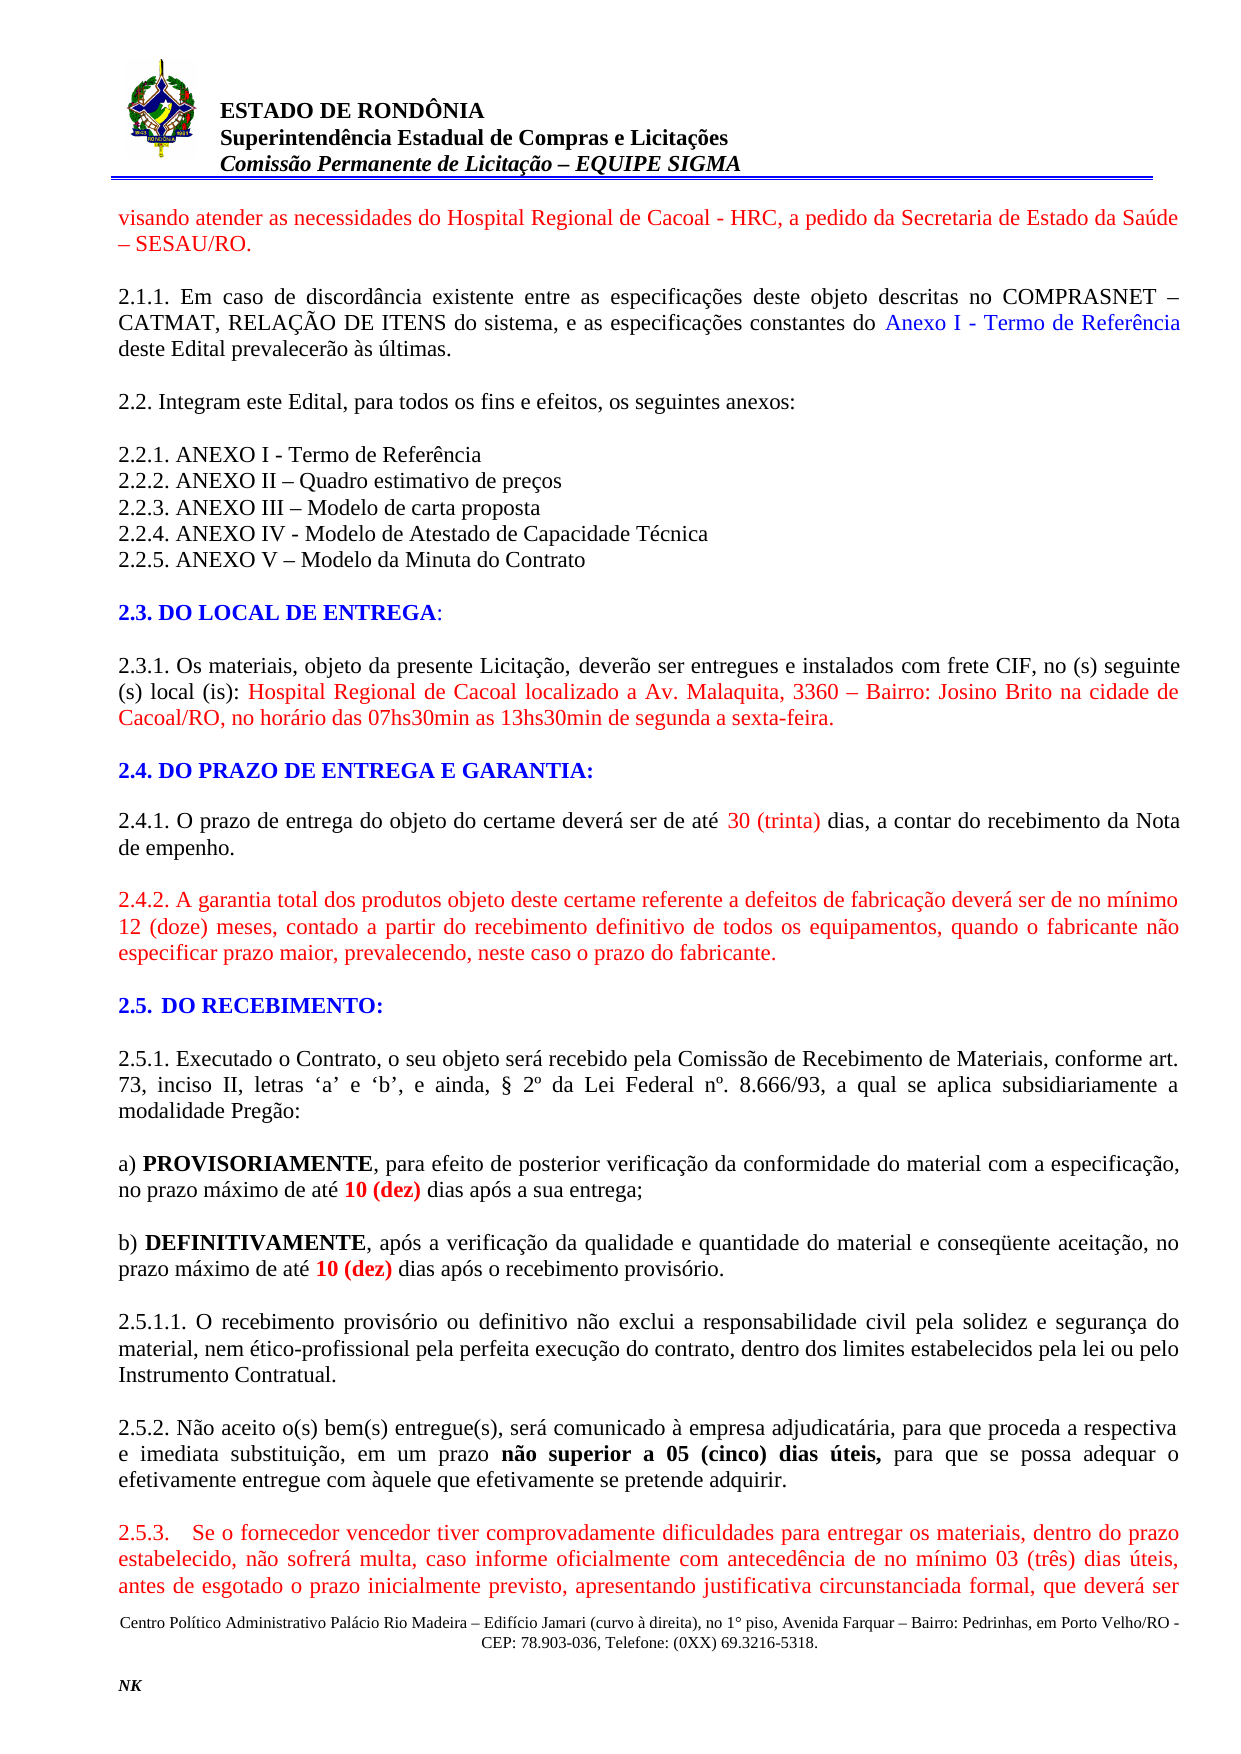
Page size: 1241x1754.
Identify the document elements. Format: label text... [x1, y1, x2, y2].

picture [125, 59, 198, 159]
text 2.3.1. Os materiais, objeto da presente Licitação, deverão ser entregues e instalados com frete CIF, no (s) seguinte (s) local (is): Hospital Regional de Cacoal localizado a Av. Malaquita, 3360 – Bairro: Josino Brito na cidade de Cacoal/RO, no horário das 07hs30min as 13hs30min de segunda a sexta-feira. [118, 652, 1181, 731]
text 2.5.2. Não aceito o(s) bem(s) entregue(s), será comunicado à empresa adjudicatária, para que proceda a respectiva e imediata substituição, em um prazo não superior a 05 (cinco) dias úteis, para que se possa adequar o efetivamente entregue com àquele que efetivamente se pretende adquirir. [118, 1414, 1179, 1493]
text a) PROVISORIAMENTE, para efeito de posterior verificação da conformidade do material com a especificação, no prazo máximo de até 10 (dez) dias após a sua entrega; [118, 1150, 1181, 1203]
text 2.2.2. ANEXO II – Quadro estimativo de preços [118, 467, 1181, 493]
text 2.5.1. Executado o Contrato, o seu objeto será recebido pela Comissão de Recebimento de Materiais, conforme art. 73, inciso II, letras ‘a’ e ‘b’, e ainda, § 2º da Lei Federal nº. 8.666/93, a qual se aplica subsidiariamente a modalidade Pregão: [118, 1045, 1181, 1124]
text 2.2.3. ANEXO III – Modelo de carta proposta [118, 493, 1181, 520]
text 2.5.1.1. O recebimento provisório ou definitivo não exclui a responsabilidade civil pela solidez e segurança do material, nem ético-profissional pela perfeita execução do contrato, dentro dos limites estabelecidos pela lei ou pelo Instrumento Contratual. [118, 1308, 1181, 1387]
list DO RECEBIMENTO: [118, 992, 1181, 1018]
text 2.3. DO LOCAL DE ENTREGA: [118, 599, 1181, 625]
text 2.4.2. A garantia total dos produtos objeto deste certame referente a defeitos de fabricação deverá ser de no mínimo 12 (doze) meses, contado a partir do recebimento definitivo de todos os equipamentos, quando o fabricante não especificar prazo maior, prevalecendo, neste caso o prazo do fabricante. [118, 887, 1181, 966]
text 2.2.5. ANEXO V – Modelo da Minuta do Contrato [118, 546, 1181, 573]
text 2.2. Integram este Edital, para todos os fins e efeitos, os seguintes anexos: [118, 388, 1181, 414]
text 2.2.4. ANEXO IV - Modelo de Atestado de Capacidade Técnica [118, 520, 1181, 546]
text 2.4.1. O prazo de entrega do objeto do certame deverá ser de até 30 (trinta) dias, a contar do recebimento da Nota de empenho. [118, 807, 1181, 860]
text 2.2.1. ANEXO I - Termo de Referência [118, 441, 1181, 467]
text 2.1.1. Em caso de discordância existente entre as especificações deste objeto descritas no COMPRASNET – CATMAT, RELAÇÃO DE ITENS do sistema, e as especificações constantes do Anexo I - Termo de Referência deste Edital prevalecerão às últimas. [118, 283, 1181, 362]
text 2.4. DO PRAZO DE ENTREGA E GARANTIA: [118, 757, 1181, 783]
text b) DEFINITIVAMENTE, após a verificação da qualidade e quantidade do material e conseqüente aceitação, no prazo máximo de até 10 (dez) dias após o recebimento provisório. [118, 1229, 1181, 1282]
